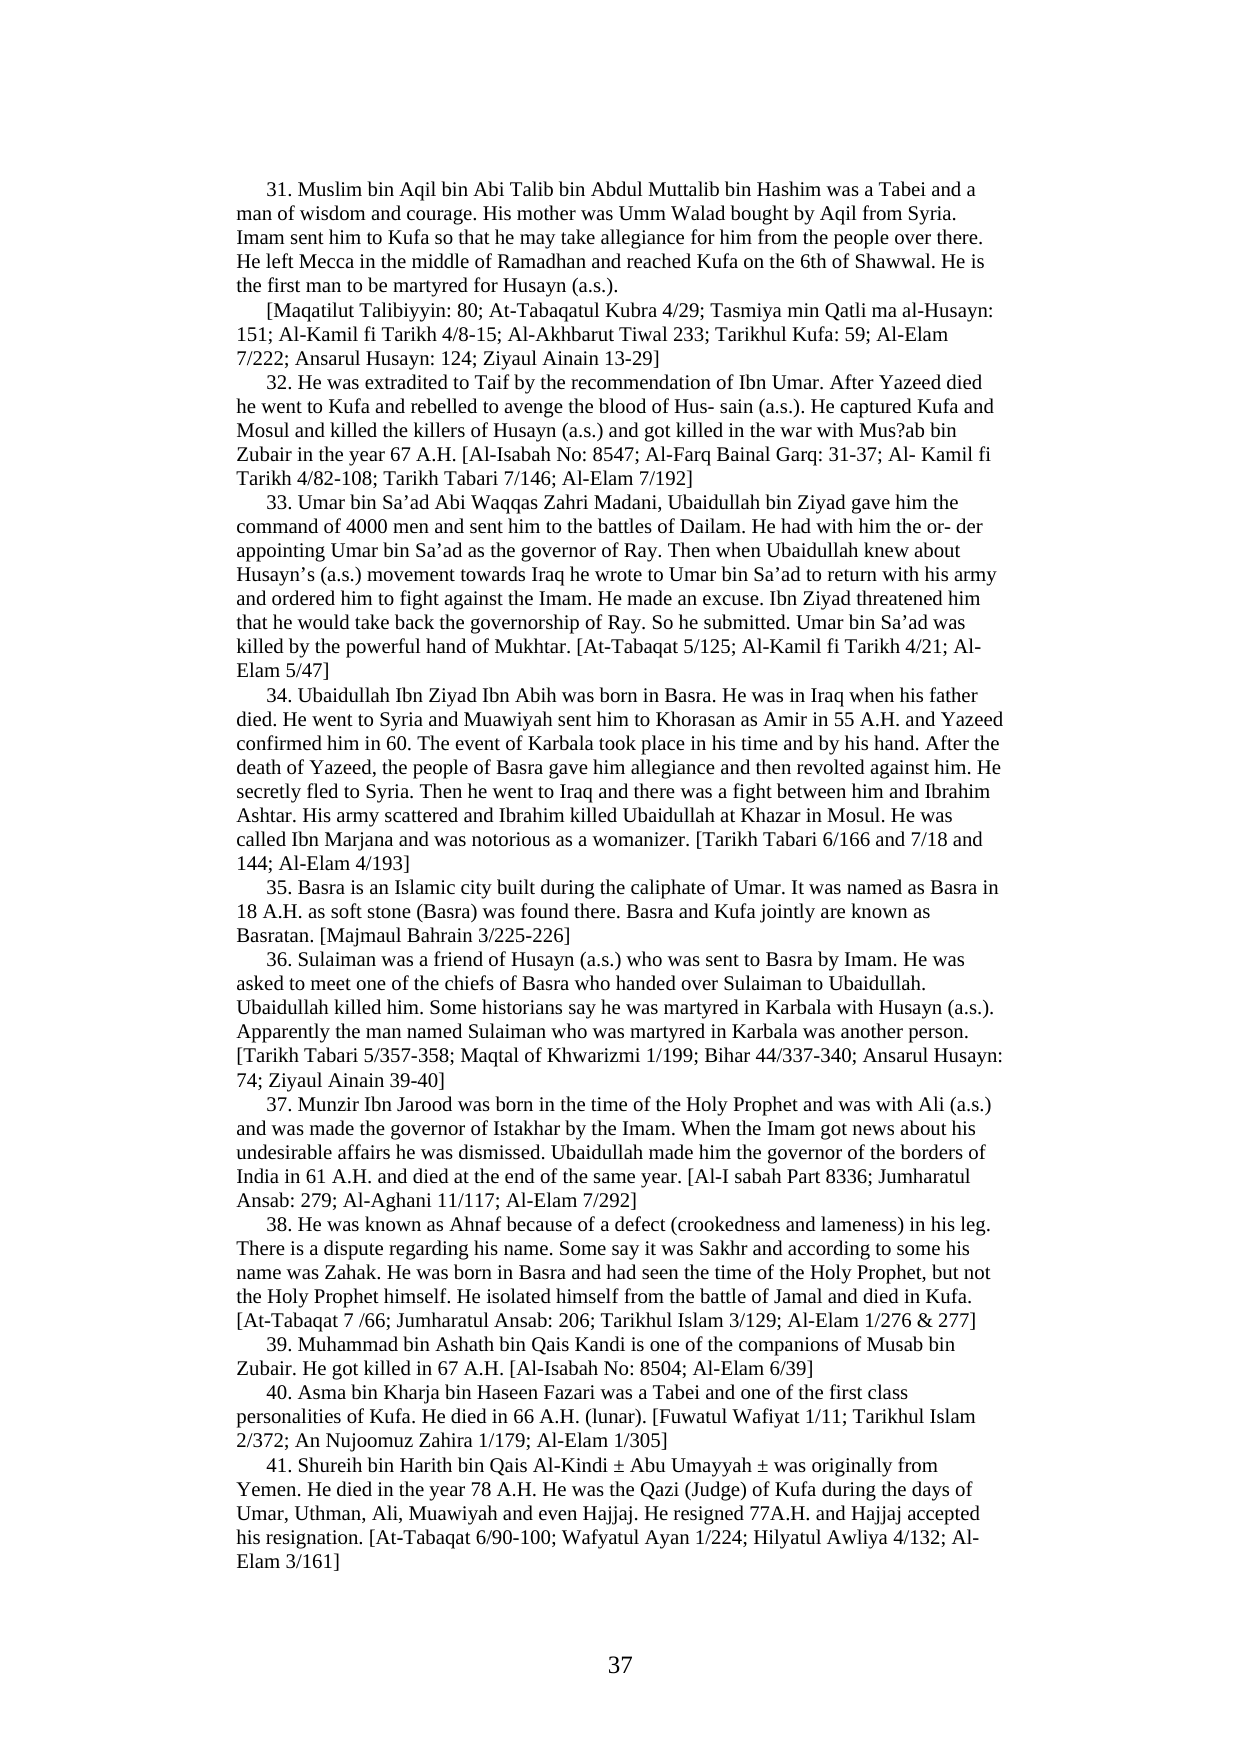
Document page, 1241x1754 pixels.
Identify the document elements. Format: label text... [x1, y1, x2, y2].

text 34. Ubaidullah Ibn Ziyad Ibn Abih was born in Basra. He was in Iraq when his father died. He went to Syria and Muawiyah sent him to Khorasan as Amir in 55 A.H. and Yazeed confirmed him in 60. The event of Karbala took place in his time and by his hand. After the death of Yazeed, the people of Basra gave him allegiance and then revolted against him. He secretly fled to Syria. Then he went to Iraq and there was a fight between him and Ibrahim Ashtar. His army scattered and Ibrahim killed Ubaidullah at Khazar in Mosul. He was called Ibn Marjana and was notorious as a womanizer. [Tarikh Tabari 6/166 and 7/18 and 144; Al-Elam 4/193] [236, 682, 1004, 875]
text [Maqatilut Talibiyyin: 80; At-Tabaqatul Kubra 4/29; Tasmiya min Qatli ma al-Husayn: 151; Al-Kamil fi Tarikh 4/8-15; Al-Akhbarut Tiwal 233; Tarikhul Kufa: 59; Al-Elam 7/222; Ansarul Husayn: 124; Ziyaul Ainain 13-29] [236, 297, 1004, 370]
text 40. Asma bin Kharja bin Haseen Fazari was a Tabei and one of the first class personalities of Kufa. He died in 66 A.H. (lunar). [Fuwatul Wafiyat 1/11; Tarikhul Islam 2/372; An Nujoomuz Zahira 1/179; Al-Elam 1/305] [236, 1380, 1004, 1452]
text 41. Shureih bin Harith bin Qais Al-Kindi ± Abu Umayyah ± was originally from Yemen. He died in the year 78 A.H. He was the Qazi (Judge) of Kufa during the days of Umar, Uthman, Ali, Muawiyah and even Hajjaj. He resigned 77A.H. and Hajjaj accepted his resignation. [At-Tabaqat 6/90-100; Wafyatul Ayan 1/224; Hilyatul Awliya 4/132; Al-Elam 3/161] [236, 1452, 1004, 1573]
text 37. Munzir Ibn Jarood was born in the time of the Holy Prophet and was with Ali (a.s.) and was made the governor of Istakhar by the Imam. When the Imam got news about his undesirable affairs he was dismissed. Ubaidullah made him the governor of the borders of India in 61 A.H. and died at the end of the same year. [Al-I sabah Part 8336; Jumharatul Ansab: 279; Al-Aghani 11/117; Al-Elam 7/292] [236, 1092, 1004, 1212]
text 36. Sulaiman was a friend of Husayn (a.s.) who was sent to Basra by Imam. He was asked to meet one of the chiefs of Basra who handed over Sulaiman to Ubaidullah. Ubaidullah killed him. Some historians say he was martyred in Karbala with Husayn (a.s.). Apparently the man named Sulaiman who was martyred in Karbala was another person. [Tarikh Tabari 5/357-358; Maqtal of Khwarizmi 1/199; Bihar 44/337-340; Ansarul Husayn: 74; Ziyaul Ainain 39-40] [236, 947, 1004, 1092]
text 38. He was known as Ahnaf because of a defect (crookedness and lameness) in his leg. There is a dispute regarding his name. Some say it was Sakhr and according to some his name was Zahak. He was born in Basra and had seen the time of the Holy Prophet, but not the Holy Prophet himself. He isolated himself from the battle of Jamal and died in Kufa. [At-Tabaqat 7 /66; Jumharatul Ansab: 206; Tarikhul Islam 3/129; Al-Elam 1/276 & 277] [236, 1212, 1004, 1332]
text 39. Muhammad bin Ashath bin Qais Kandi is one of the companions of Musab bin Zubair. He got killed in 67 A.H. [Al-Isabah No: 8504; Al-Elam 6/39] [236, 1332, 1004, 1380]
text 33. Umar bin Sa’ad Abi Waqqas Zahri Madani, Ubaidullah bin Ziyad gave him the command of 4000 men and sent him to the battles of Dailam. He had with him the or- der appointing Umar bin Sa’ad as the governor of Ray. Then when Ubaidullah knew about Husayn’s (a.s.) movement towards Iraq he wrote to Umar bin Sa’ad to return with his army and ordered him to fight against the Imam. He made an excuse. Ibn Ziyad threatened him that he would take back the governorship of Ray. So he submitted. Umar bin Sa’ad was killed by the powerful hand of Mukhtar. [At-Tabaqat 5/125; Al-Kamil fi Tarikh 4/21; Al- Elam 5/47] [236, 490, 1004, 682]
text 31. Muslim bin Aqil bin Abi Talib bin Abdul Muttalib bin Hashim was a Tabei and a man of wisdom and courage. His mother was Umm Walad bought by Aqil from Syria. Imam sent him to Kufa so that he may take allegiance for him from the people over there. He left Mecca in the middle of Ramadhan and reached Kufa on the 6th of Shawwal. He is the first man to be martyred for Husayn (a.s.). [236, 177, 1004, 297]
text 35. Basra is an Islamic city built during the caliphate of Umar. It was named as Basra in 18 A.H. as soft stone (Basra) was found there. Basra and Kufa jointly are known as Basratan. [Majmaul Bahrain 3/225-226] [236, 875, 1004, 947]
text 32. He was extradited to Taif by the recommendation of Ibn Umar. After Yazeed died he went to Kufa and rebelled to avenge the blood of Hus- sain (a.s.). He captured Kufa and Mosul and killed the killers of Husayn (a.s.) and got killed in the war with Mus?ab bin Zubair in the year 67 A.H. [Al-Isabah No: 8547; Al-Farq Bainal Garq: 31-37; Al- Kamil fi Tarikh 4/82-108; Tarikh Tabari 7/146; Al-Elam 7/192] [236, 370, 1004, 490]
